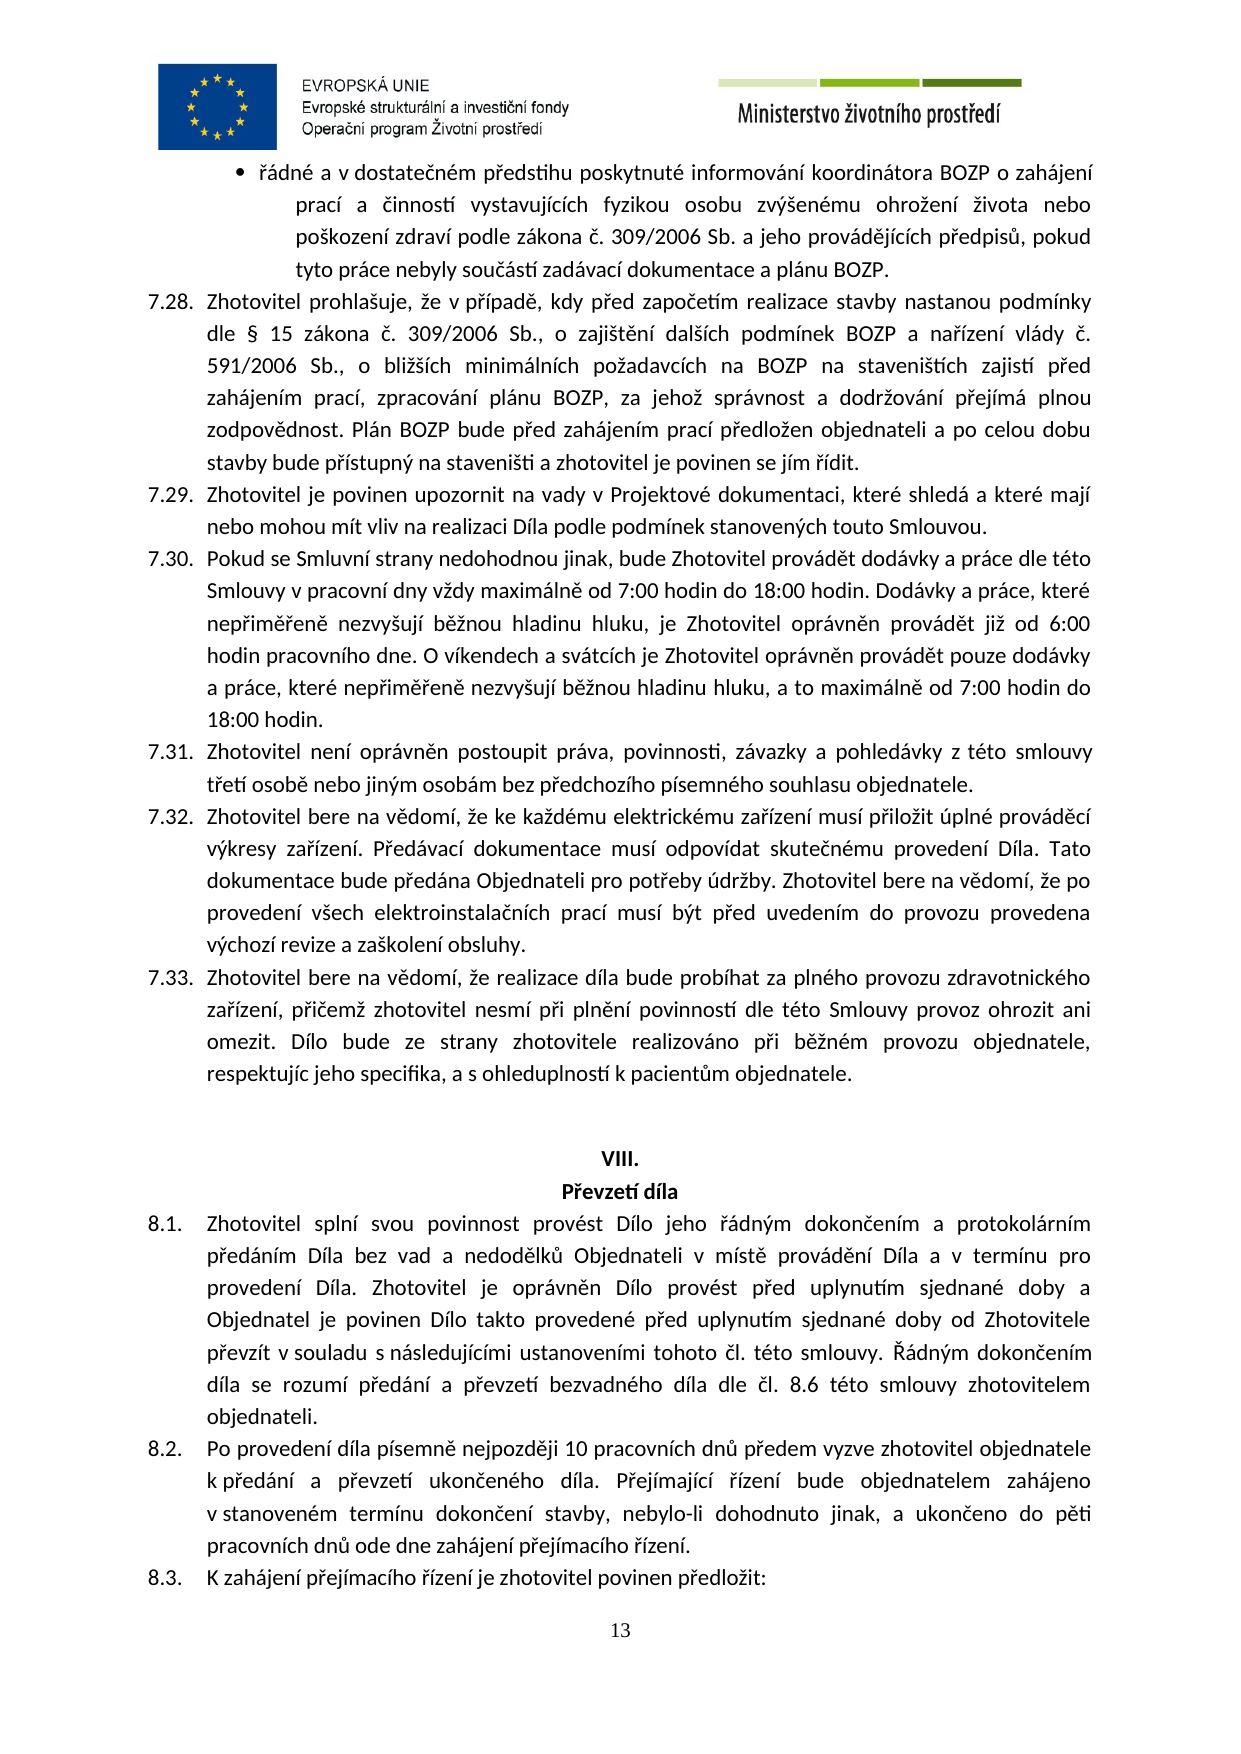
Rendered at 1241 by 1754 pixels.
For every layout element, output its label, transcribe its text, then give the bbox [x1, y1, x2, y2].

list Zhotovitel splní svou povinnost provést Dílo jeho řádným dokončením a protokolárním předáním Díla bez vad a nedodělků Objednateli v místě provádění Díla a v termínu pro provedení Díla. Zhotovitel je oprávněn Dílo provést před uplynutím sjednané doby a Objednatel je povinen Dílo takto provedené před uplynutím sjednané doby od Zhotovitele převzít v souladu s následujícími ustanoveními tohoto čl. této smlouvy. Řádným dokončením díla se rozumí předání a převzetí bezvadného díla dle čl. 8.6 této smlouvy zhotovitelem objednateli. [148, 1209, 1093, 1430]
list Po provedení díla písemně nejpozději 10 pracovních dnů předem vyzve zhotovitel objednatele k předání a převzetí ukončeného díla. Přejímající řízení bude objednatelem zahájeno v stanoveném termínu dokončení stavby, nebylo-li dohodnuto jinak, a ukončeno do pěti pracovních dnů ode dne zahájení přejímacího řízení. [148, 1434, 1093, 1559]
list Zhotovitel není oprávněn postoupit práva, povinnosti, závazky a pohledávky z této smlouvy třetí osobě nebo jiným osobám bez předchozího písemného souhlasu objednatele. [148, 737, 1093, 798]
picture [147, 53, 1091, 159]
text VIII. [148, 1144, 1093, 1173]
text Převzetí díla [148, 1177, 1093, 1205]
list Zhotovitel prohlašuje, že v případě, kdy před započetím realizace stavby nastanou podmínky dle § 15 zákona č. 309/2006 Sb., o zajištění dalších podmínek BOZP a nařízení vlády č. 591/2006 Sb., o bližších minimálních požadavcích na BOZP na staveništích zajistí před zahájením prací, zpracování plánu BOZP, za jehož správnost a dodržování přejímá plnou zodpovědnost. Plán BOZP bude před zahájením prací předložen objednateli a po celou dobu stavby bude přístupný na staveništi a zhotovitel je povinen se jím řídit. [148, 287, 1093, 476]
list Zhotovitel bere na vědomí, že ke každému elektrickému zařízení musí přiložit úplné prováděcí výkresy zařízení. Předávací dokumentace musí odpovídat skutečnému provedení Díla. Tato dokumentace bude předána Objednateli pro potřeby údržby. Zhotovitel bere na vědomí, že po provedení všech elektroinstalačních prací musí být před uvedením do provozu provedena výchozí revize a zaškolení obsluhy. [148, 802, 1093, 959]
list řádné a v dostatečném předstihu poskytnuté informování koordinátora BOZP o zahájení prací a činností vystavujících fyzikou osobu zvýšenému ohrožení života nebo poškození zdraví podle zákona č. 309/2006 Sb. a jeho provádějících předpisů, pokud tyto práce nebyly součástí zadávací dokumentace a plánu BOZP. [236, 158, 1093, 283]
list Zhotovitel bere na vědomí, že realizace díla bude probíhat za plného provozu zdravotnického zařízení, přičemž zhotovitel nesmí při plnění povinností dle této Smlouvy provoz ohrozit ani omezit. Dílo bude ze strany zhotovitele realizováno při běžném provozu objednatele, respektujíc jeho specifika, a s ohleduplností k pacientům objednatele. [148, 963, 1093, 1087]
list K zahájení přejímacího řízení je zhotovitel povinen předložit: [148, 1563, 1093, 1591]
list Zhotovitel je povinen upozornit na vady v Projektové dokumentaci, které shledá a které mají nebo mohou mít vliv na realizaci Díla podle podmínek stanovených touto Smlouvou. [148, 480, 1093, 540]
list Pokud se Smluvní strany nedohodnou jinak, bude Zhotovitel provádět dodávky a práce dle této Smlouvy v pracovní dny vždy maximálně od 7:00 hodin do 18:00 hodin. Dodávky a práce, které nepřiměřeně nezvyšují běžnou hladinu hluku, je Zhotovitel oprávněn provádět již od 6:00 hodin pracovního dne. O víkendech a svátcích je Zhotovitel oprávněn provádět pouze dodávky a práce, které nepřiměřeně nezvyšují běžnou hladinu hluku, a to maximálně od 7:00 hodin do 18:00 hodin. [148, 544, 1093, 733]
